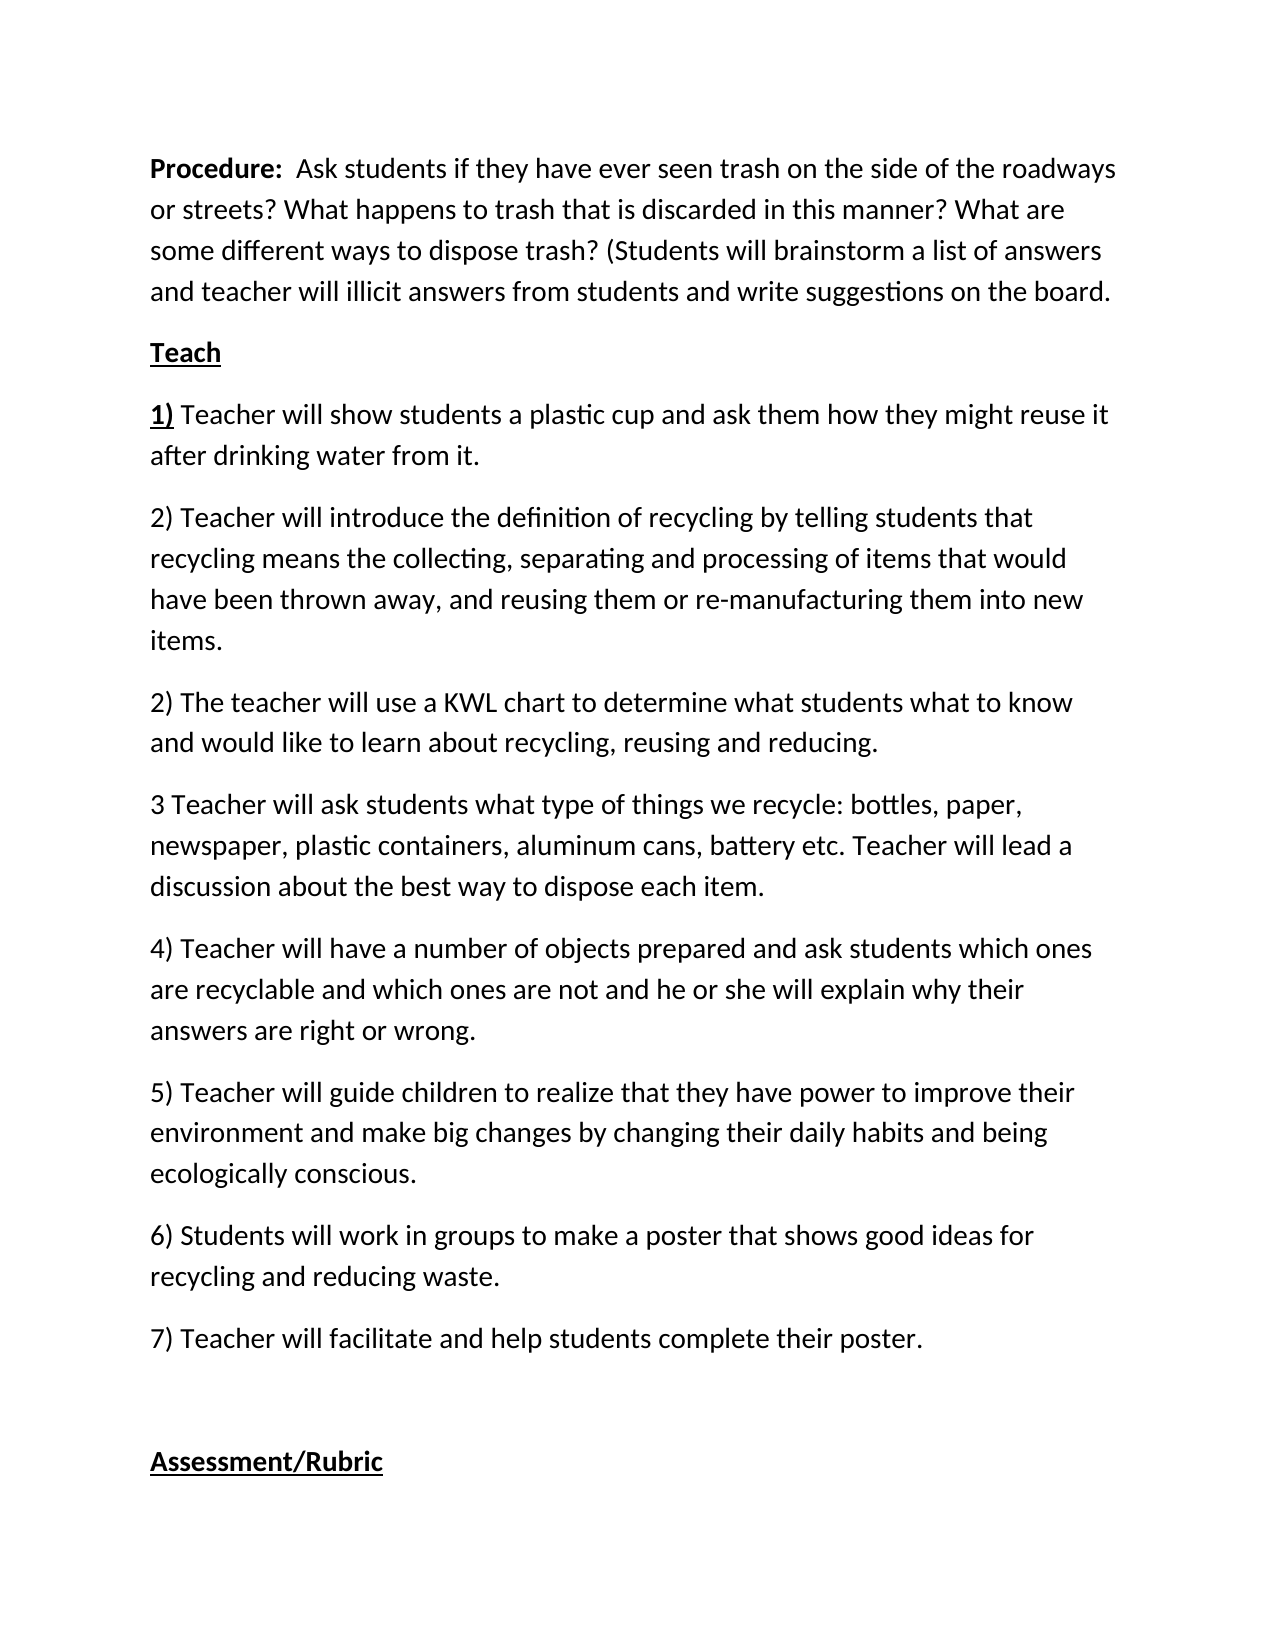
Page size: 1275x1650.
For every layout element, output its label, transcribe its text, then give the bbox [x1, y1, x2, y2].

text 4) Teacher will have a number of objects prepared and ask students which ones are recyclable and which ones are not and he or she will explain why their answers are right or wrong. [150, 930, 1125, 1047]
text Teach [150, 334, 1125, 370]
text 3 Teacher will ask students what type of things we recycle: bottles, paper, newspaper, plastic containers, aluminum cans, battery etc. Teacher will lead a discussion about the best way to dispose each item. [150, 786, 1125, 904]
text 5) Teacher will guide children to realize that they have power to improve their environment and make big changes by changing their daily habits and being ecologically conscious. [150, 1074, 1125, 1191]
text 1) Teacher will show students a plastic cup and ask them how they might reuse it after drinking water from it. [150, 396, 1125, 473]
text Assessment/Rubric [150, 1443, 1125, 1479]
text 7) Teacher will facilitate and help students complete their poster. [150, 1320, 1125, 1356]
text Procedure: Ask students if they have ever seen trash on the side of the roadways or streets? What happens to trash that is discarded in this manner? What are some different ways to dispose trash? (Students will brainstorm a list of answers and teacher will illicit answers from students and write suggestions on the board. [150, 150, 1125, 308]
text 2) Teacher will introduce the definition of recycling by telling students that recycling means the collecting, separating and processing of items that would have been thrown away, and reusing them or re-manufacturing them into new items. [150, 499, 1125, 657]
text 2) The teacher will use a KWL chart to determine what students what to know and would like to learn about recycling, reusing and reducing. [150, 684, 1125, 760]
text 6) Students will work in groups to make a poster that shows good ideas for recycling and reducing waste. [150, 1217, 1125, 1294]
